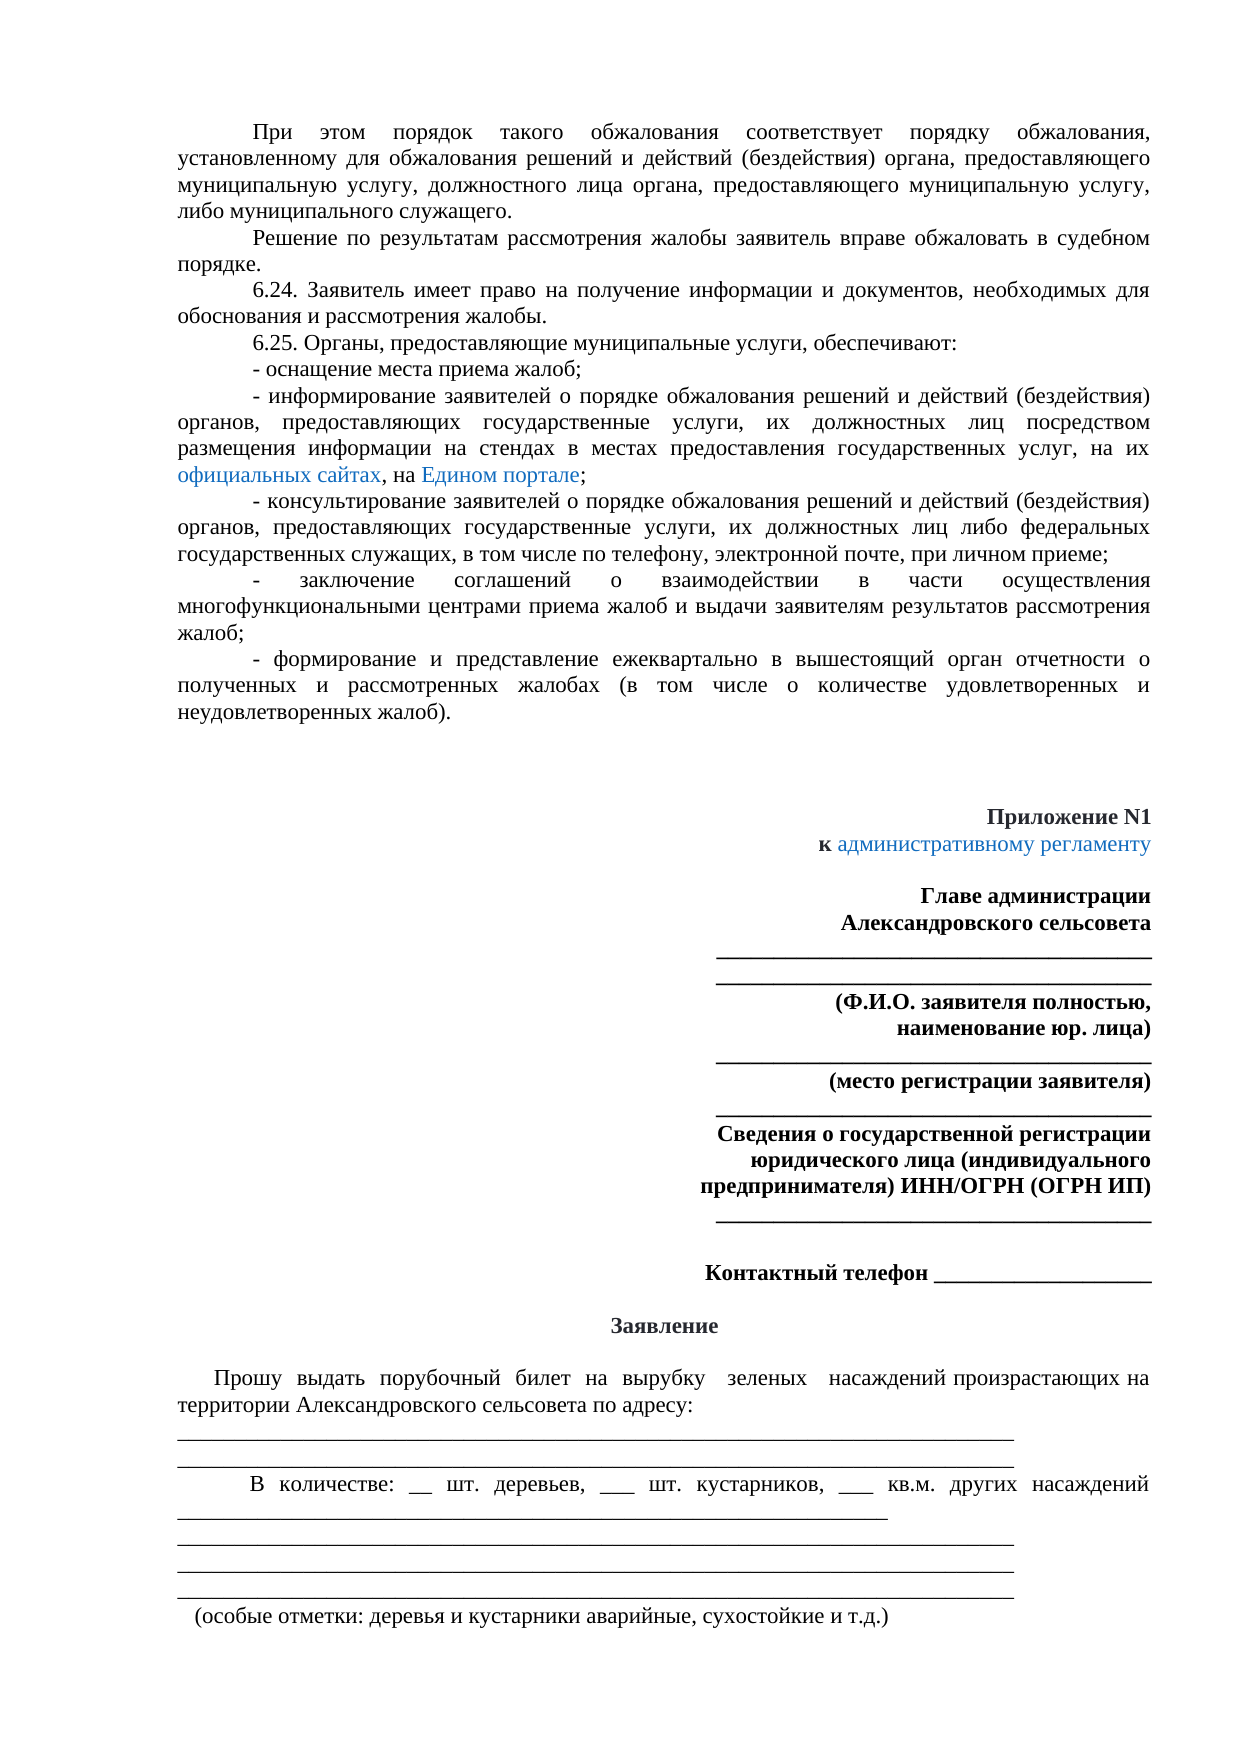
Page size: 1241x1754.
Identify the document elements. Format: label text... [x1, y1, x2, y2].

text В количестве: __ шт. деревьев, ___ шт. кустарников, ___ кв.м. других насаждений ______________________________________________________________ [177, 1470, 1152, 1523]
text Заявление [177, 1312, 1152, 1338]
text _________________________________________________________________________ [177, 1523, 1152, 1549]
text ______________________________________ [177, 1041, 1152, 1067]
text Сведения о государственной регистрации [177, 1119, 1152, 1146]
text Главе администрации [177, 882, 1152, 909]
text - формирование и представление ежеквартально в вышестоящий орган отчетности о полученных и рассмотренных жалобах (в том числе о количестве удовлетворенных и неудовлетворенных жалоб). [177, 645, 1152, 724]
text - оснащение места приема жалоб; [177, 355, 1152, 382]
text _________________________________________________________________________ [177, 1443, 1152, 1470]
text юридического лица (индивидуального [177, 1146, 1152, 1172]
text Приложение N1 к административному регламенту [177, 803, 1152, 856]
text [177, 1549, 1152, 1575]
text - информирование заявителей о порядке обжалования решений и действий (бездействия) органов, предоставляющих государственные услуги, их должностных лиц посредством размещения информации на стендах в местах предоставления государственных услуг, на их официальных сайтах, на Едином портале; [177, 382, 1152, 487]
text Александровского сельсовета ______________________________________ [177, 909, 1152, 961]
text (место регистрации заявителя) [177, 1067, 1152, 1093]
text Решение по результатам рассмотрения жалобы заявитель вправе обжаловать в судебном порядке. [177, 223, 1152, 276]
text - заключение соглашений о взаимодействии в части осуществления многофункциональными центрами приема жалоб и выдачи заявителям результатов рассмотрения жалоб; [177, 566, 1152, 645]
text ______________________________________ [177, 1199, 1152, 1225]
text (особые отметки: деревья и кустарники аварийные, сухостойкие и т.д.) [177, 1602, 1152, 1628]
text ______________________________________ [177, 961, 1152, 988]
text _________________________________________________________________________ [177, 1417, 1152, 1443]
text 6.25. Органы, предоставляющие муниципальные услуги, обеспечивают: [177, 329, 1152, 355]
text - консультирование заявителей о порядке обжалования решений и действий (бездействия) органов, предоставляющих государственные услуги, их должностных лиц либо федеральных государственных служащих, в том числе по телефону, электронной почте, при личном приеме; [177, 487, 1152, 566]
text При этом порядок такого обжалования соответствует порядку обжалования, установленному для обжалования решений и действий (бездействия) органа, предоставляющего муниципальную услугу, должностного лица органа, предоставляющего муниципальную услугу, либо муниципального служащего. [177, 118, 1152, 223]
text Прошу выдать порубочный билет на вырубку зеленых насаждений произрастающих на территории Александровского сельсовета по адресу: [177, 1364, 1152, 1417]
text (Ф.И.О. заявителя полностью, [177, 988, 1152, 1014]
text ______________________________________ [177, 1093, 1152, 1119]
text Контактный телефон ___________________ [177, 1259, 1152, 1285]
text предпринимателя) ИНН/ОГРН (ОГРН ИП) [177, 1172, 1152, 1199]
text наименование юр. лица) [177, 1014, 1152, 1041]
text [177, 1575, 1152, 1602]
text 6.24. Заявитель имеет право на получение информации и документов, необходимых для обоснования и рассмотрения жалобы. [177, 276, 1152, 329]
